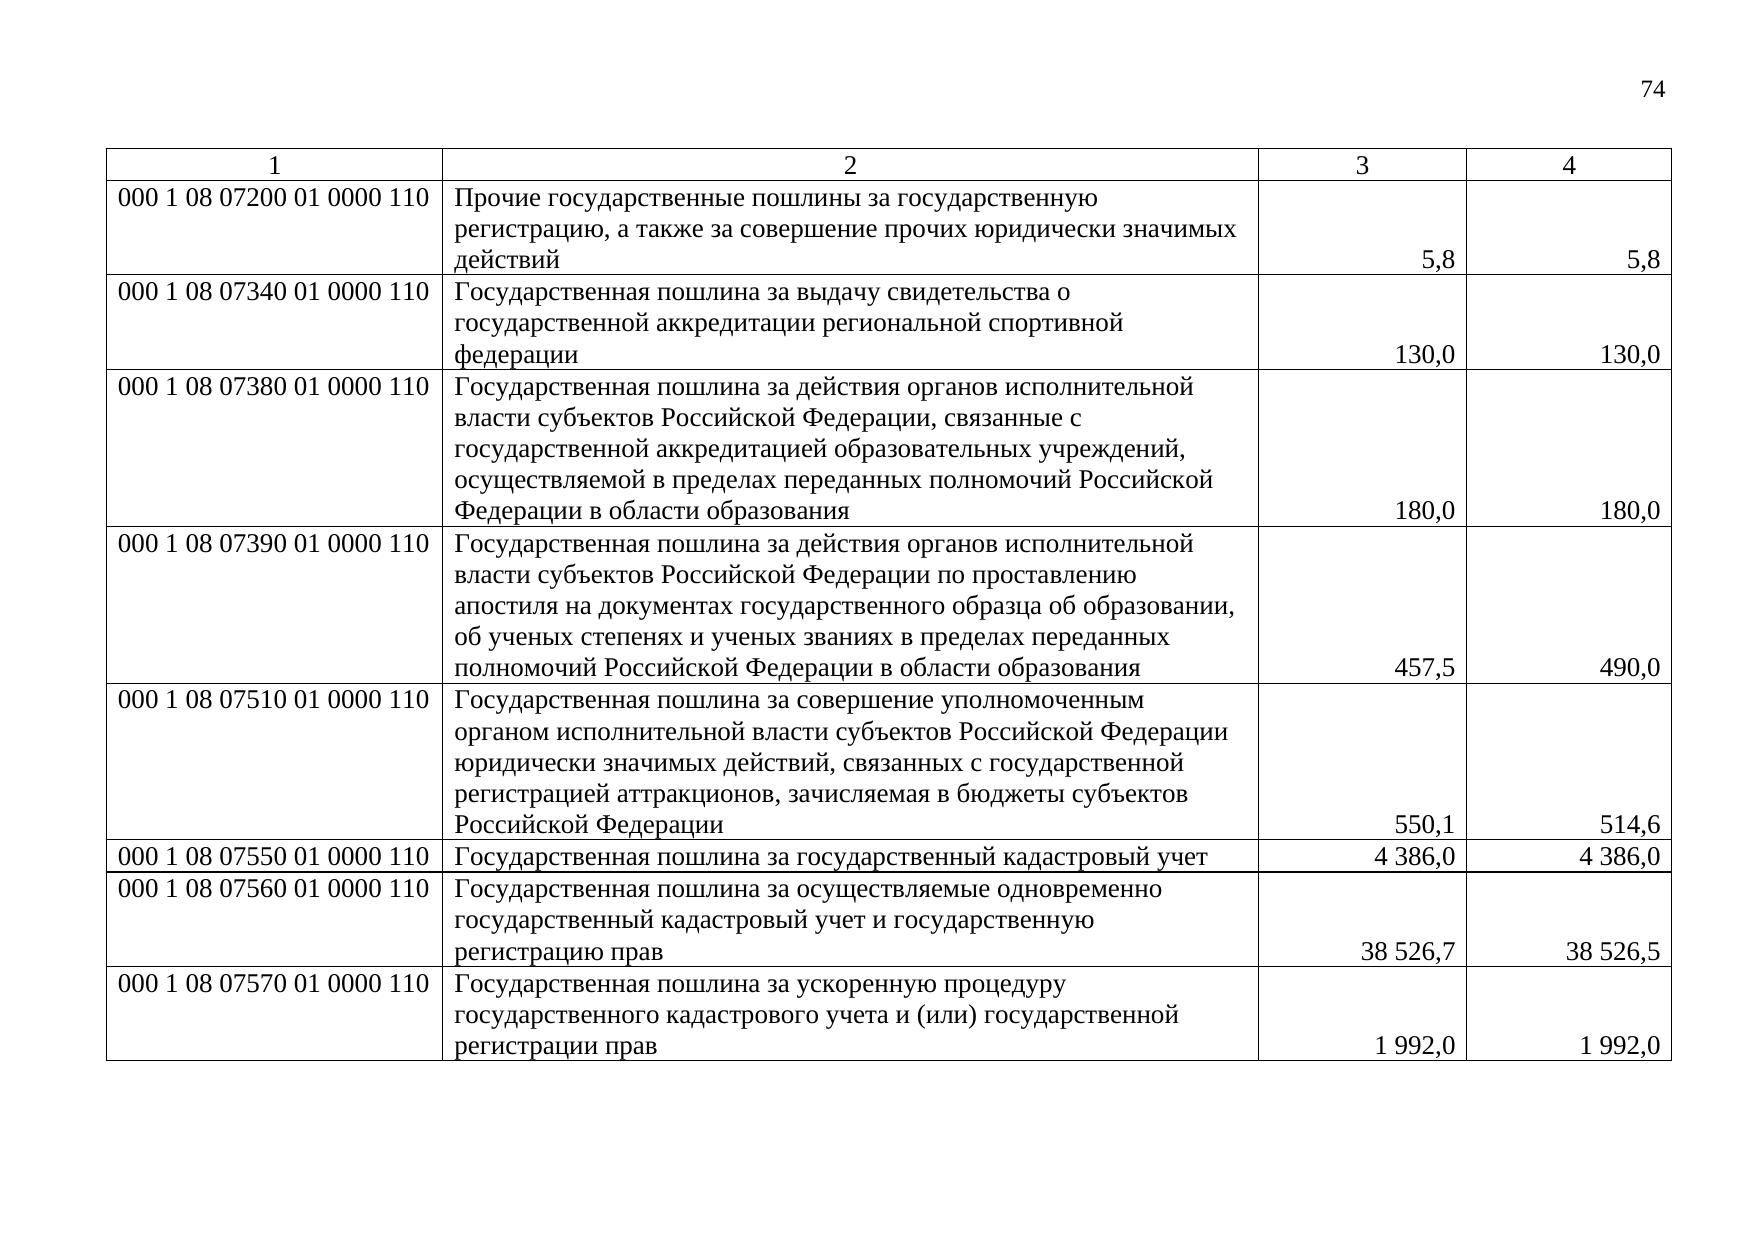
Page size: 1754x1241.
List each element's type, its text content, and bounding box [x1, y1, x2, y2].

table_cell Государственная пошлина за осуществляемые одновременно государственный кадастровый учет и государственную регистрацию прав [443, 873, 1258, 966]
table_cell 000 1 08 07570 01 0000 110 [107, 967, 442, 1060]
table_cell 1 992,0 [1259, 967, 1466, 1060]
table_cell Государственная пошлина за государственный кадастровый учет [443, 840, 1258, 871]
table_cell Государственная пошлина за действия органов исполнительной власти субъектов Российской Федерации, связанные с государственной аккредитацией образовательных учреждений, осуществляемой в пределах переданных полномочий Российской Федерации в области образования [443, 370, 1258, 526]
table_cell 000 1 08 07380 01 0000 110 [107, 370, 442, 526]
table_cell Государственная пошлина за выдачу свидетельства о государственной аккредитации региональной спортивной федерации [443, 275, 1258, 369]
table_cell 000 1 08 07340 01 0000 110 [107, 275, 442, 369]
table_cell 5,8 [1259, 181, 1466, 274]
table_cell 000 1 08 07560 01 0000 110 [107, 873, 442, 966]
table_cell 514,6 [1467, 684, 1671, 839]
table_header 1 [107, 149, 442, 180]
table_cell 550,1 [1259, 684, 1466, 839]
table_cell 457,5 [1259, 527, 1466, 682]
table_cell 5,8 [1467, 181, 1671, 274]
table_cell 4 386,0 [1259, 840, 1466, 871]
table_cell Государственная пошлина за ускоренную процедуру государственного кадастрового учета и (или) государственной регистрации прав [443, 967, 1258, 1060]
table_cell 490,0 [1467, 527, 1671, 682]
table_cell 130,0 [1467, 275, 1671, 369]
table_cell 000 1 08 07550 01 0000 110 [107, 840, 442, 871]
table_cell 38 526,5 [1467, 873, 1671, 966]
table_header 2 [443, 149, 1258, 180]
table_cell 000 1 08 07390 01 0000 110 [107, 527, 442, 682]
table_cell 4 386,0 [1467, 840, 1671, 871]
table_cell 1 992,0 [1467, 967, 1671, 1060]
table_cell 000 1 08 07200 01 0000 110 [107, 181, 442, 274]
table_header 4 [1467, 149, 1671, 180]
table_header 3 [1259, 149, 1466, 180]
table_cell 38 526,7 [1259, 873, 1466, 966]
table_cell 180,0 [1467, 370, 1671, 526]
table_cell 180,0 [1259, 370, 1466, 526]
table_cell 130,0 [1259, 275, 1466, 369]
table_cell Государственная пошлина за действия органов исполнительной власти субъектов Российской Федерации по проставлению апостиля на документах государственного образца об образовании, об ученых степенях и ученых званиях в пределах переданных полномочий Российской Федерации в области образования [443, 527, 1258, 682]
table_cell Прочие государственные пошлины за государственную регистрацию, а также за совершение прочих юридически значимых действий [443, 181, 1258, 274]
table_cell Государственная пошлина за совершение уполномоченным органом исполнительной власти субъектов Российской Федерации юридически значимых действий, связанных с государственной регистрацией аттракционов, зачисляемая в бюджеты субъектов Российской Федерации [443, 684, 1258, 839]
table_cell 000 1 08 07510 01 0000 110 [107, 684, 442, 839]
